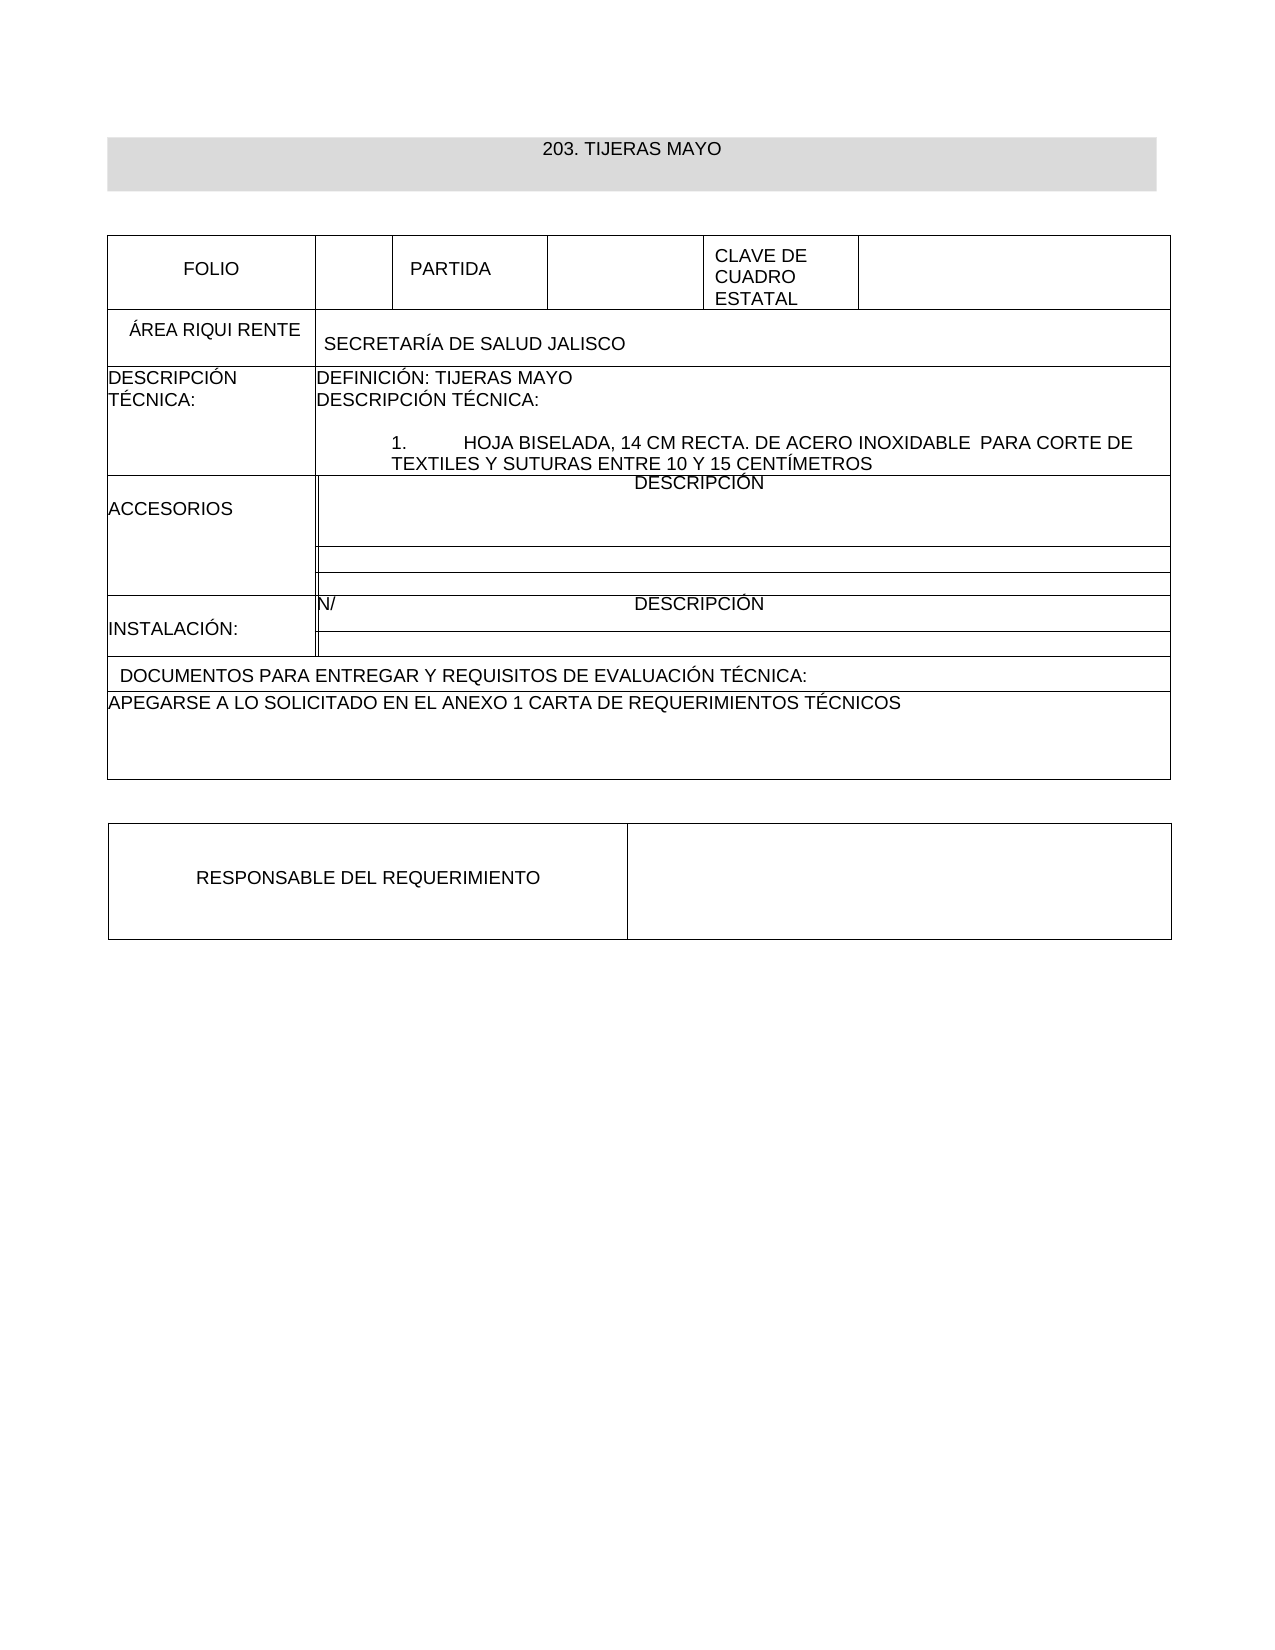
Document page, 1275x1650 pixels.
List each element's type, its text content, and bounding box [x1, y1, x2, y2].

table_cell DESCRIPCIÓN [319, 596, 1170, 631]
table_cell DESCRIPCIÓN [319, 476, 1170, 546]
table_cell DEFINICIÓN: TIJERAS MAYO DESCRIPCIÓN TÉCNICA: 1. HOJA BISELADA, 14 CM RECTA. DE ACERO INOXIDABLE PARA CORTE DE TEXTILES Y SUTURAS ENTRE 10 Y 15 CENTÍMETROS [316, 367, 1170, 475]
table_header FOLIO [108, 236, 315, 309]
table_cell SECRETARÍA DE SALUD JALISCO [316, 310, 1170, 366]
table_header [316, 236, 392, 309]
table_header CLAVE DE CUADRO ESTATAL [704, 236, 858, 309]
table_cell [319, 573, 1170, 595]
table_header [628, 824, 1171, 939]
table_header [548, 236, 703, 309]
table_cell DOCUMENTOS PARA ENTREGAR Y REQUISITOS DE EVALUACIÓN TÉCNICA: [108, 657, 1170, 691]
table_cell APEGARSE A LO SOLICITADO EN EL ANEXO 1 CARTA DE REQUERIMIENTOS TÉCNICOS [108, 692, 1170, 778]
table_cell [319, 632, 1170, 656]
table_cell DESCRIPCIÓN TÉCNICA: [108, 367, 315, 475]
table_cell ACCESORIOS [108, 476, 315, 595]
table_header [859, 236, 1170, 309]
table_cell ÁREA RIQUI RENTE [108, 310, 315, 366]
table_header RESPONSABLE DEL REQUERIMIENTO [109, 824, 627, 939]
table_header PARTIDA [393, 236, 547, 309]
table_cell [319, 547, 1170, 572]
table_cell INSTALACIÓN: [108, 596, 315, 656]
